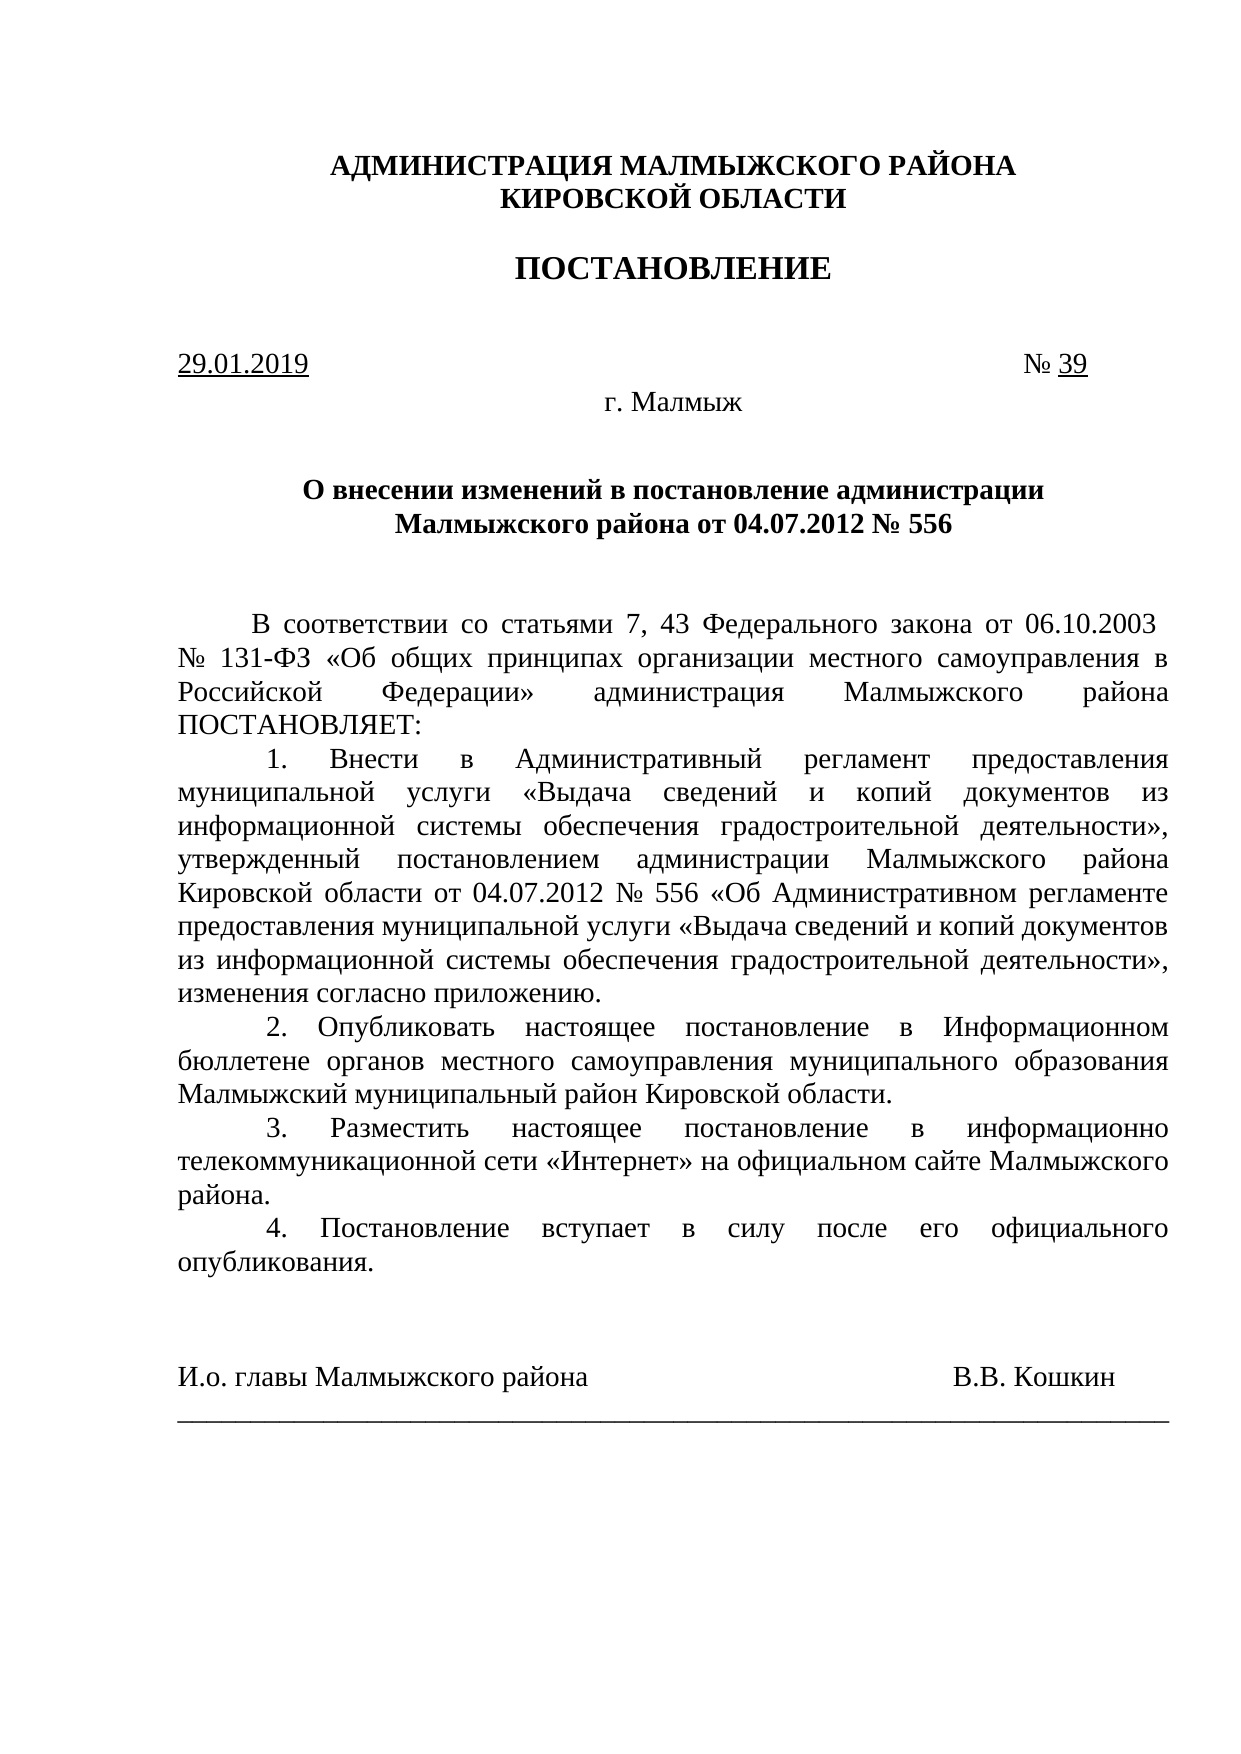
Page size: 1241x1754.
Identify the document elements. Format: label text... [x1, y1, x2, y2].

text КИРОВСКОЙ ОБЛАСТИ [177, 181, 1169, 215]
text 29.01.2019 № 39 [177, 346, 1169, 379]
text г. Малмыж [177, 384, 1169, 418]
text 1. Внести в Административный регламент предоставления муниципальной услуги «Выдача сведений и копий документов из информационной системы обеспечения градостроительной деятельности», утвержденный постановлением администрации Малмыжского района Кировской области от 04.07.2012 № 556 «Об Административном регламенте предоставления муниципальной услуги «Выдача сведений и копий документов из информационной системы обеспечения градостроительной деятельности», изменения согласно приложению. [177, 741, 1169, 1009]
text Малмыжского района от 04.07.2012 № 556 [177, 506, 1169, 539]
text В соответствии со статьями 7, 43 Федерального закона от 06.10.2003 № 131-ФЗ «Об общих принципах организации местного самоуправления в Российской Федерации» администрация Малмыжского района ПОСТАНОВЛЯЕТ: [177, 607, 1169, 741]
text О внесении изменений в постановление администрации [177, 472, 1169, 506]
text АДМИНИСТРАЦИЯ МАЛМЫЖСКОГО РАЙОНА [177, 148, 1169, 181]
text 3. Разместить настоящее постановление в информационно телекоммуникационной сети «Интернет» на официальном сайте Малмыжского района. [177, 1110, 1169, 1210]
text ПОСТАНОВЛЕНИЕ [177, 248, 1169, 287]
text И.о. главы Малмыжского района В.В. Кошкин [177, 1359, 1169, 1392]
text ____________________________________________________________________ [177, 1392, 1211, 1426]
text 2. Опубликовать настоящее постановление в Информационном бюллетене органов местного самоуправления муниципального образования Малмыжский муниципальный район Кировской области. [177, 1009, 1169, 1110]
text 4. Постановление вступает в силу после его официального опубликования. [177, 1210, 1169, 1277]
